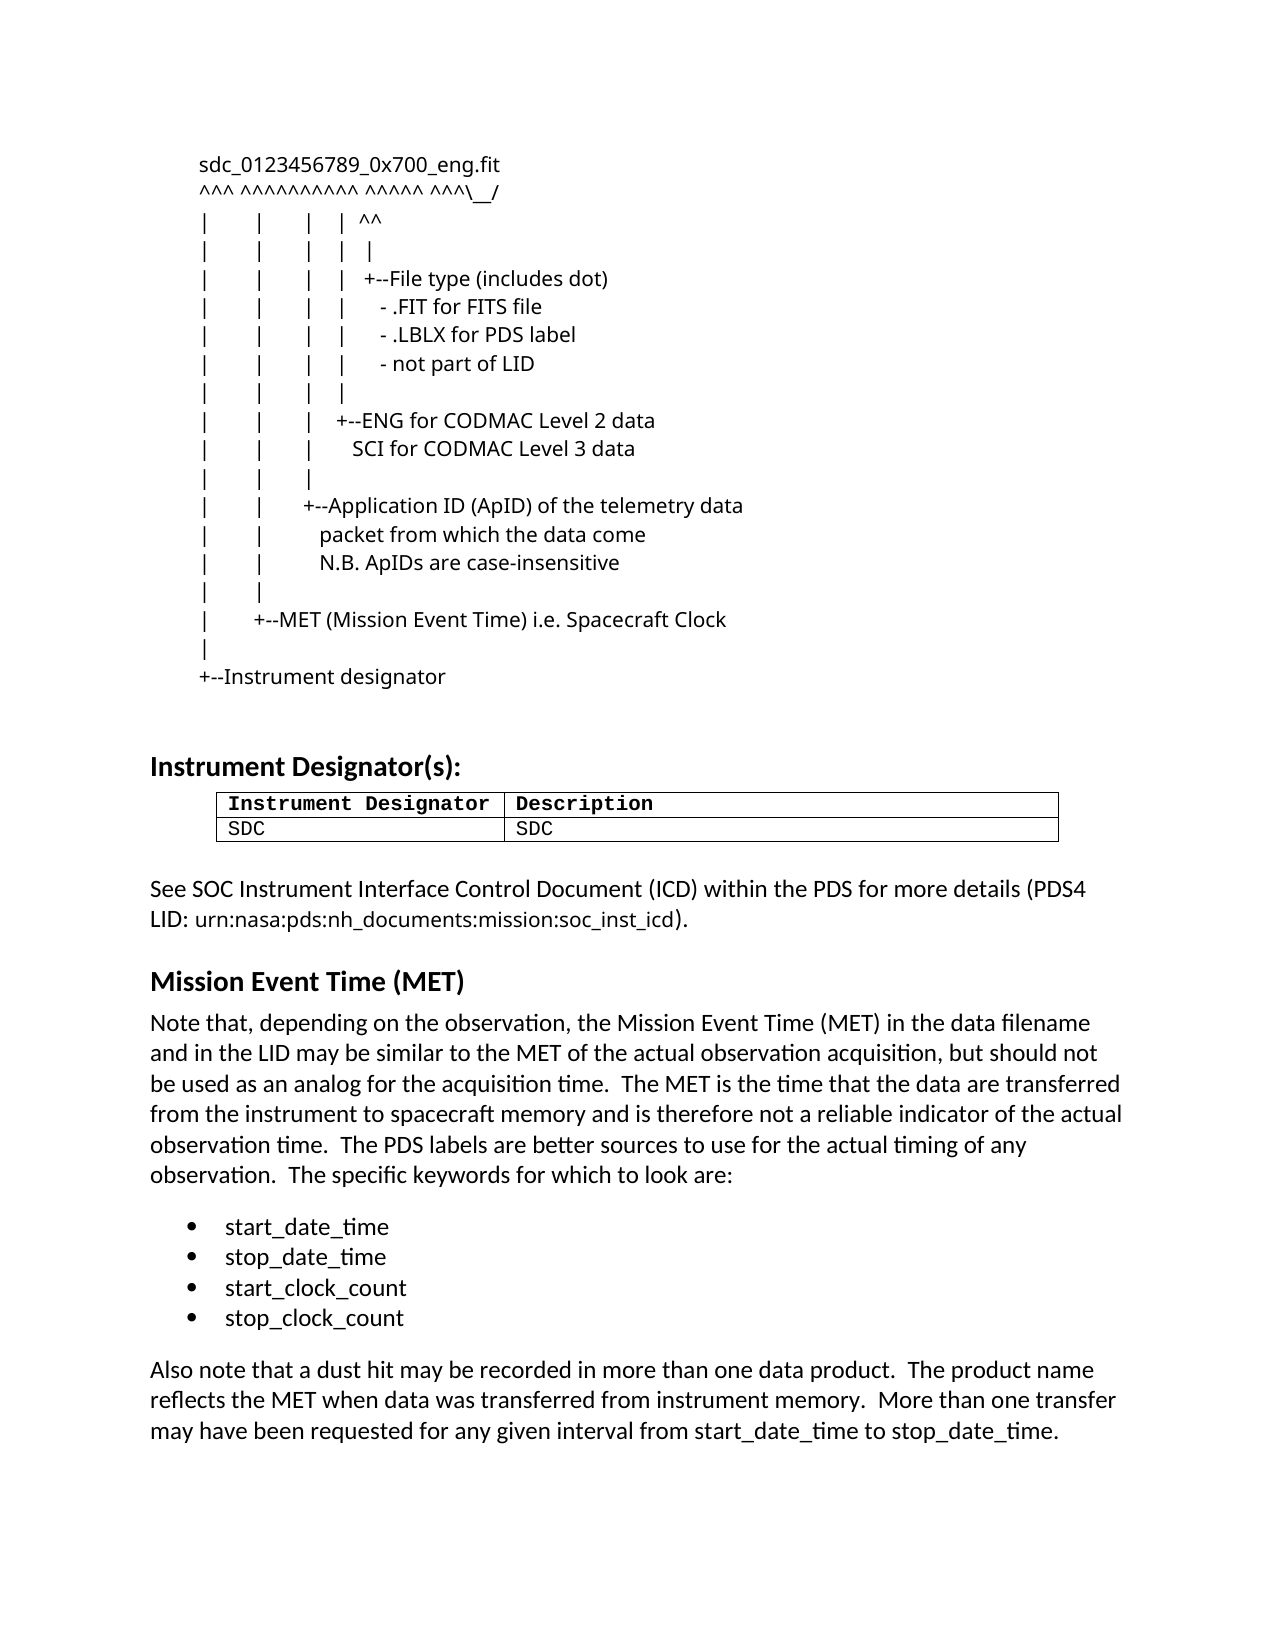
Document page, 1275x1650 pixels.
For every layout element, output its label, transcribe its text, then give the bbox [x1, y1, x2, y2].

text | | | [150, 463, 1125, 491]
list stop_date_time [187, 1241, 1125, 1272]
list start_date_time [187, 1211, 1125, 1241]
text | | +--Application ID (ApID) of the telemetry data [150, 491, 1125, 520]
text | | | | - .FIT for FITS file [150, 292, 1125, 321]
text sdc_0123456789_0x700_eng.fit [150, 150, 1125, 178]
text | | | | +--File type (includes dot) [150, 264, 1125, 292]
text | | | | ^^ [150, 207, 1125, 235]
text | | | | - .LBLX for PDS label [150, 321, 1125, 349]
text | | [150, 577, 1125, 605]
text | | packet from which the data come [150, 520, 1125, 548]
table_header Instrument Designator [217, 793, 504, 817]
table_cell SDC [505, 818, 1058, 841]
text | | | +--ENG for CODMAC Level 2 data [150, 406, 1125, 434]
subtitle Mission Event Time (MET) [150, 963, 1125, 999]
text | | | | | [150, 235, 1125, 264]
table_header Description [505, 793, 1058, 817]
list stop_clock_count [187, 1302, 1125, 1333]
text | | | | [150, 377, 1125, 406]
text | | | | - not part of LID [150, 349, 1125, 377]
subtitle Instrument Designator(s): [150, 748, 1125, 783]
text | | | SCI for CODMAC Level 3 data [150, 434, 1125, 463]
list start_clock_count [187, 1272, 1125, 1302]
table_cell SDC [217, 818, 504, 841]
text +--Instrument designator [150, 662, 1125, 690]
text Note that, depending on the observation, the Mission Event Time (MET) in the data filename and in the LID may be similar to the MET of the actual observation acquisition, but should not be used as an analog for the acquisition time. The MET is the time that the data are transferred from the instrument to spacecraft memory and is therefore not a reliable indicator of the actual observation time. The PDS labels are better sources to use for the actual timing of any observation. The specific keywords for which to look are: [150, 1007, 1125, 1190]
text | [150, 633, 1125, 662]
text | | N.B. ApIDs are case-insensitive [150, 548, 1125, 577]
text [150, 1354, 1125, 1445]
text | +--MET (Mission Event Time) i.e. Spacecraft Clock [150, 605, 1125, 633]
text ^^^ ^^^^^^^^^^ ^^^^^ ^^^\__/ [150, 178, 1125, 207]
text See SOC Instrument Interface Control Document (ICD) within the PDS for more details (PDS4 LID: urn:nasa:pds:nh_documents:mission:soc_inst_icd). [150, 842, 1125, 934]
